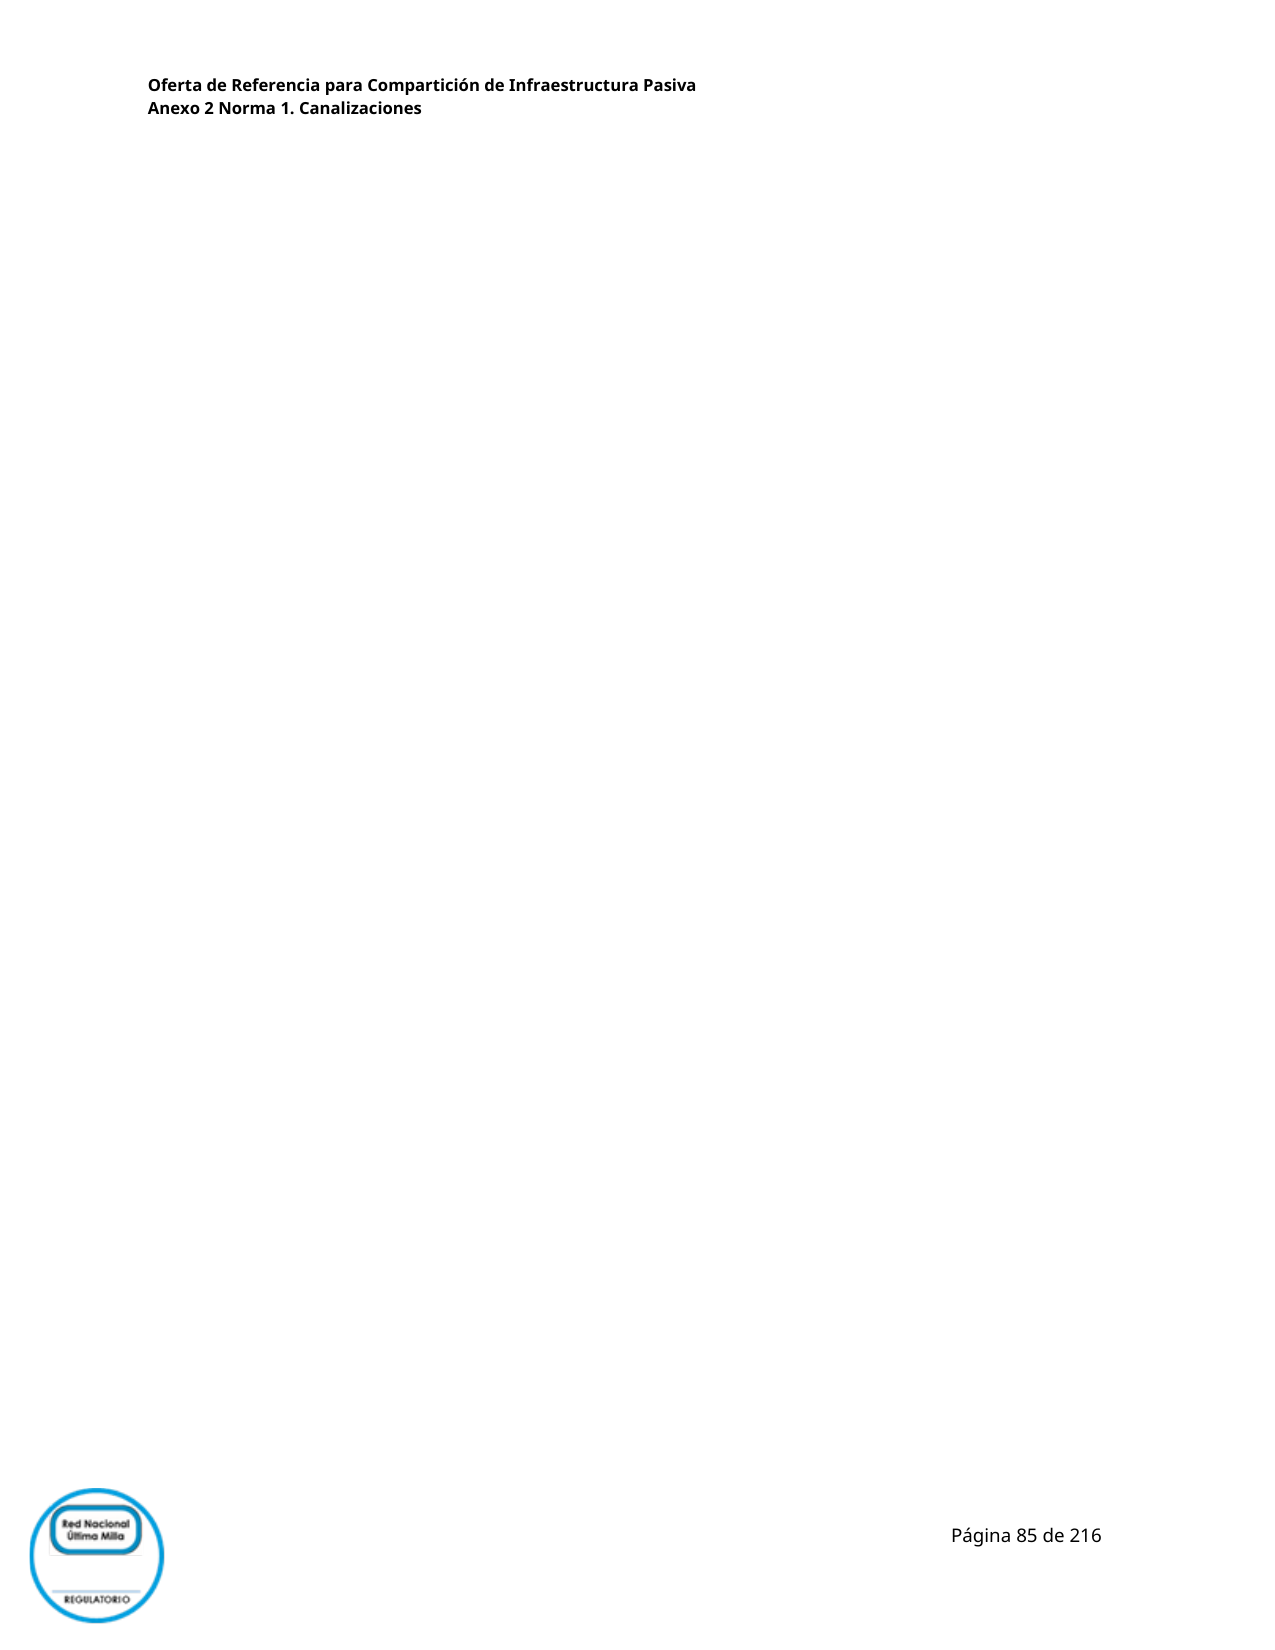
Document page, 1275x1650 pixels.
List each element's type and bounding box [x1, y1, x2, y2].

picture [34, 1493, 159, 1618]
picture [29, 1488, 93, 1551]
picture [29, 1488, 166, 1625]
